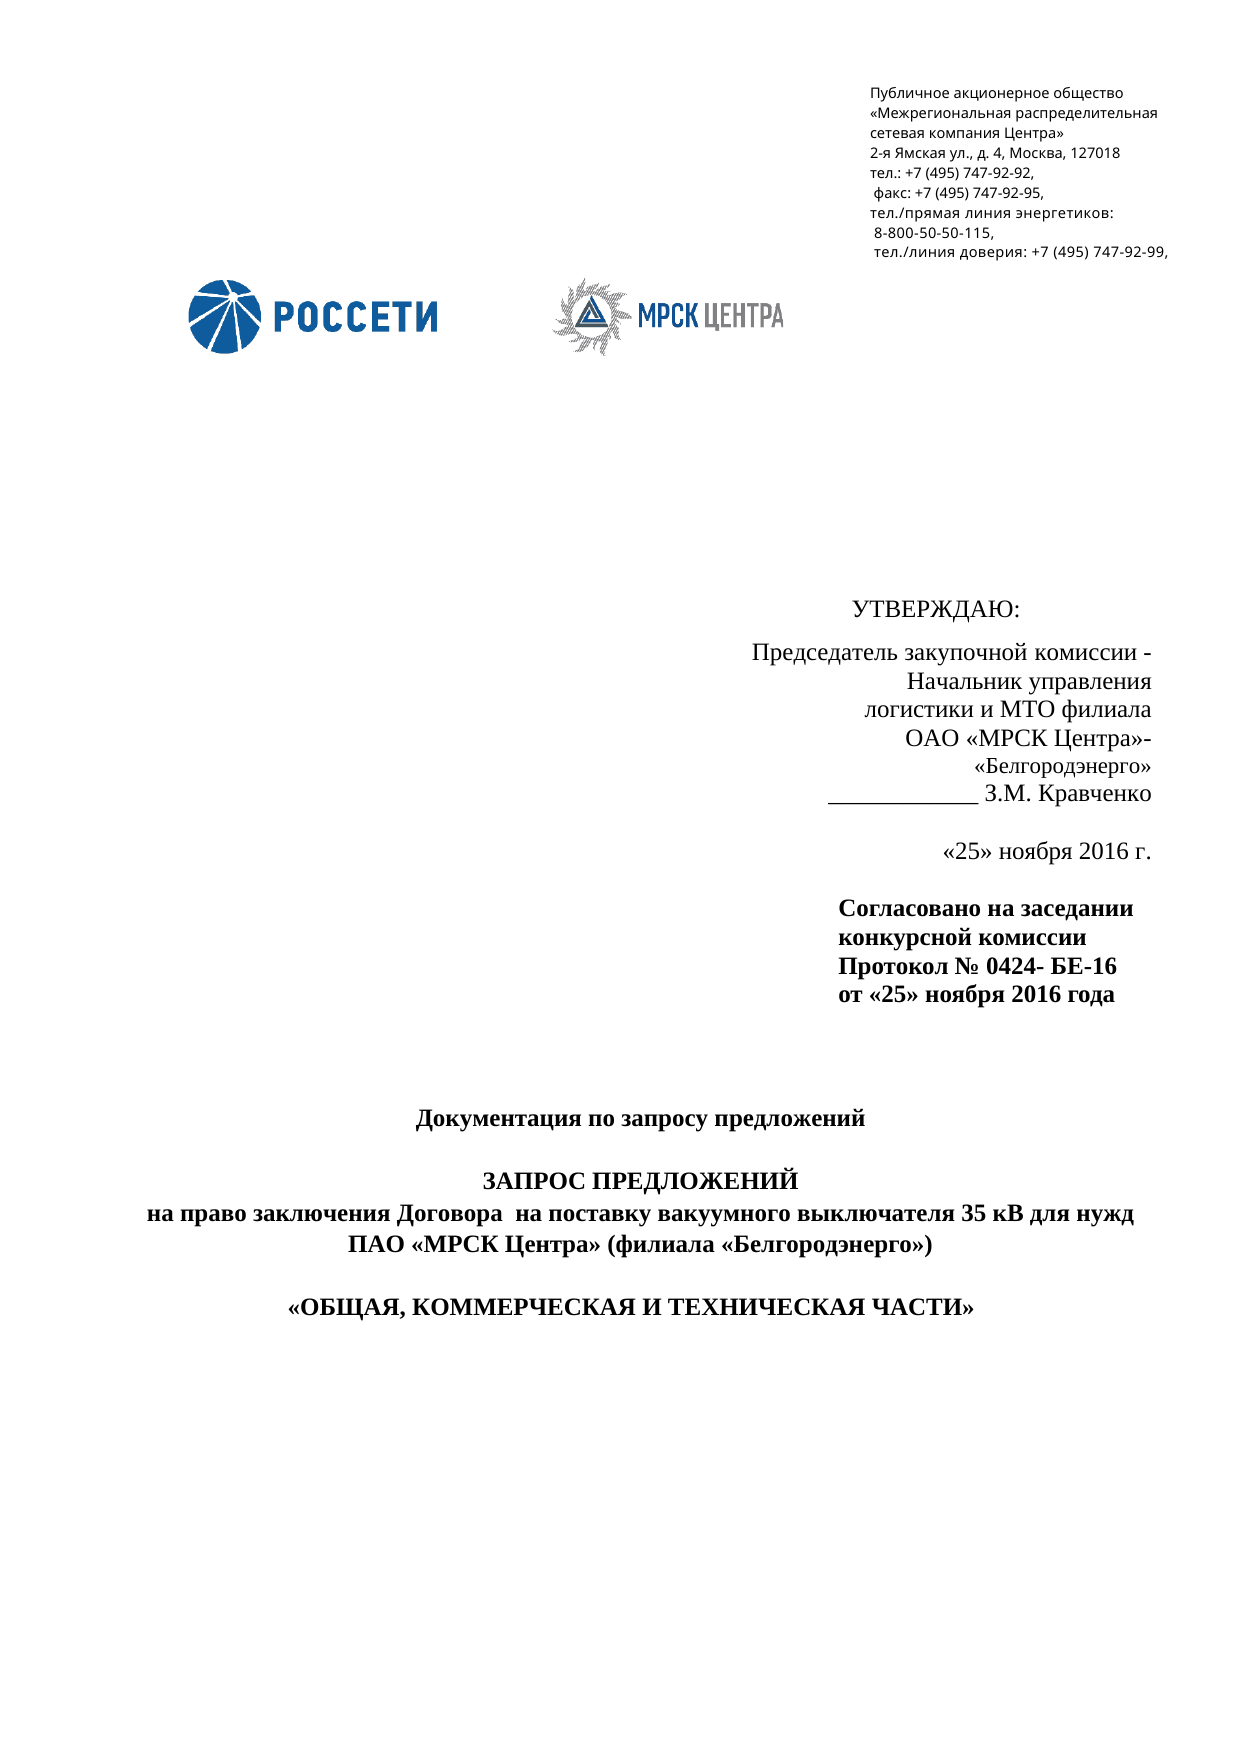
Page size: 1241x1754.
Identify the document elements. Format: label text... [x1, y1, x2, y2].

text «Белгородэнерго» [129, 752, 1152, 778]
text ОАО «МРСК Центра»- [129, 723, 1152, 752]
text Согласовано на заседании [838, 893, 1152, 922]
text логистики и МТО филиала [129, 694, 1152, 723]
text ____________ З.М. Кравченко [129, 778, 1152, 807]
text ЗАПРОС ПРЕДЛОЖЕНИЙ [129, 1166, 1152, 1195]
text Начальник управления [129, 666, 1152, 694]
text «ОБЩАЯ, КОММЕРЧЕСКАЯ и техническая ЧАСТИ» [73, 1292, 1183, 1321]
text от «25» ноября 2016 года [838, 979, 1152, 1008]
text конкурсной комиссии [838, 922, 1152, 951]
text на право заключения Договора на поставку вакуумного выключателя 35 кВ для нужд ПАО «МРСК Центра» (филиала «Белгородэнерго») [129, 1198, 1152, 1258]
text «25» ноября 2016 г. [129, 836, 1152, 864]
picture [188, 278, 784, 356]
text Председатель закупочной комиссии - [129, 637, 1152, 666]
text Протокол № 0424- БЕ-16 [838, 951, 1152, 979]
text Документация по запросу предложений [129, 1103, 1152, 1132]
text УТВЕРЖДАЮ: [720, 594, 1152, 623]
